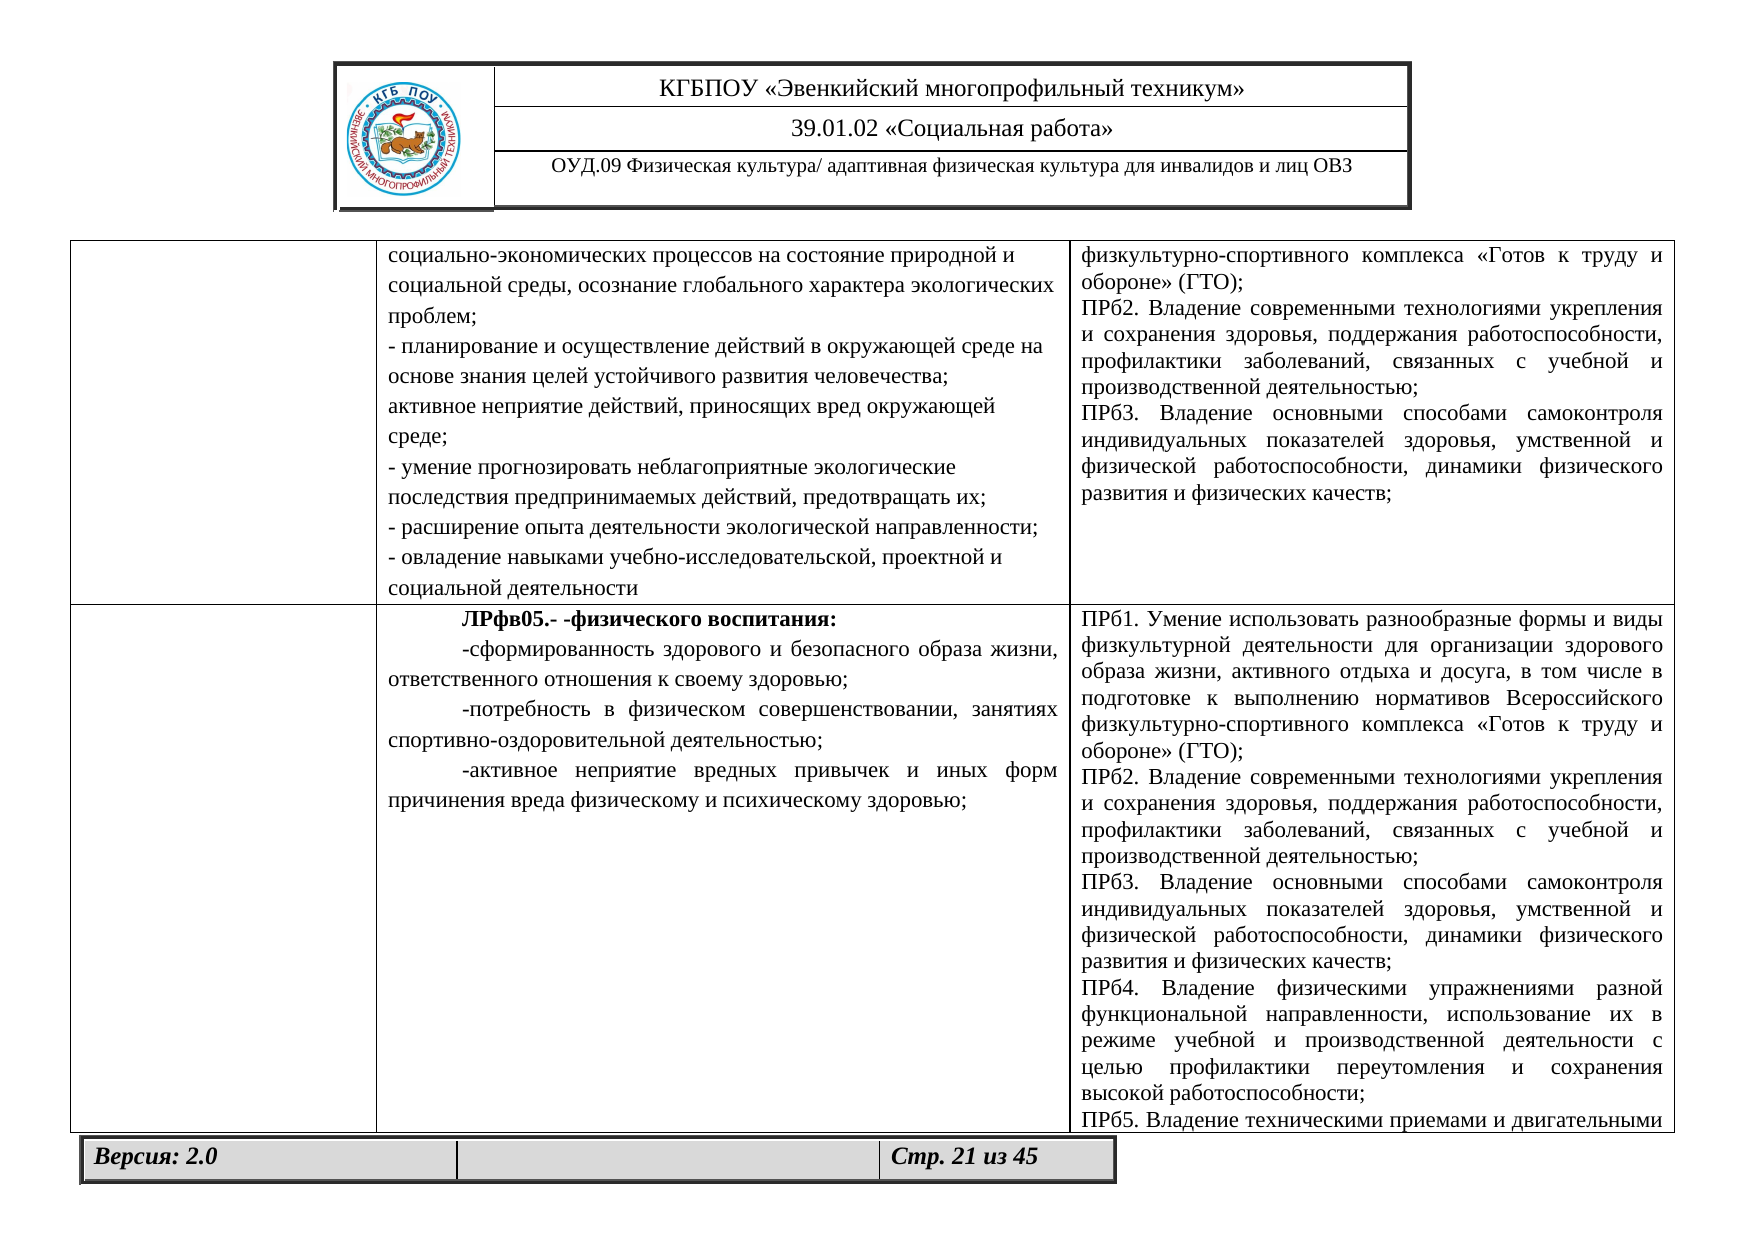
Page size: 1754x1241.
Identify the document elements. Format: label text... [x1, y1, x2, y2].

picture [346, 82, 461, 197]
table_cell [71, 605, 376, 1132]
picture [346, 82, 393, 130]
table_cell [71, 241, 376, 604]
